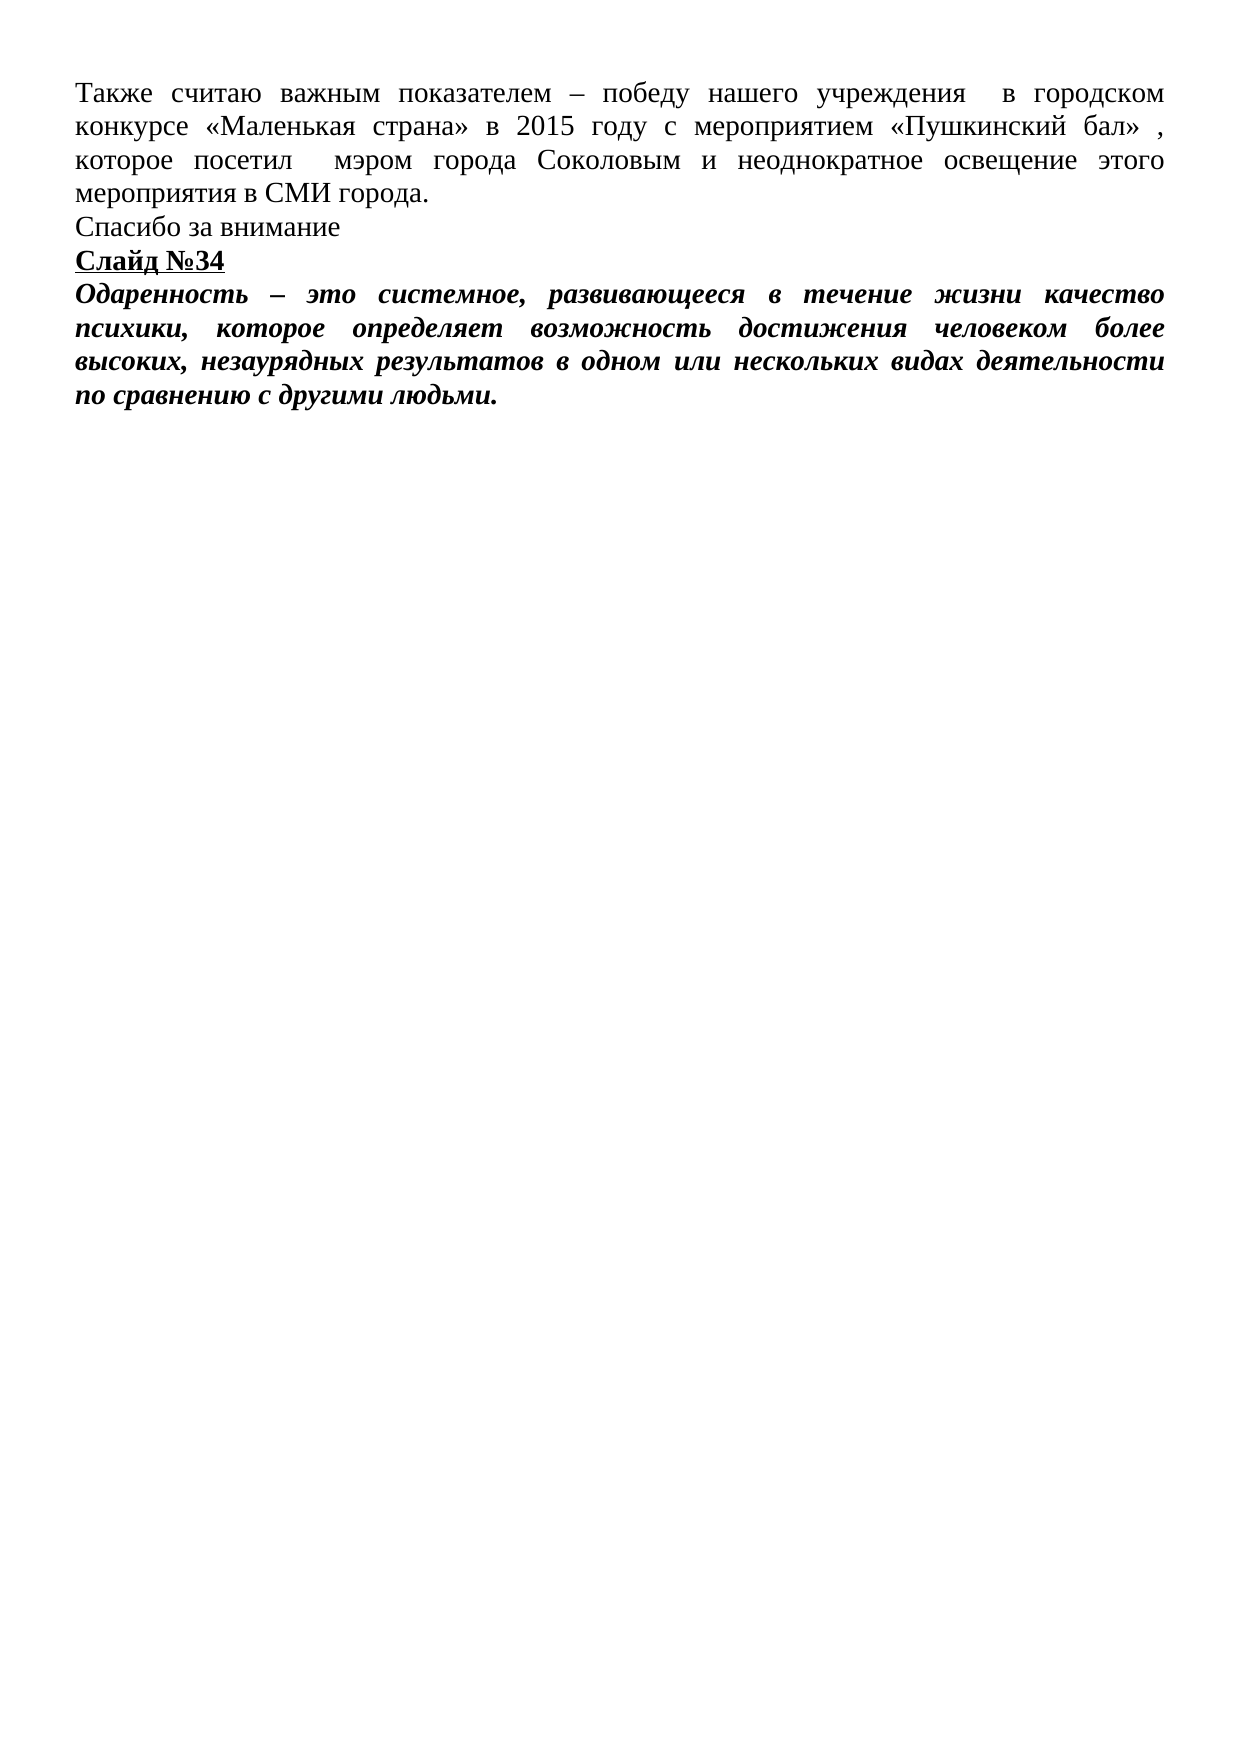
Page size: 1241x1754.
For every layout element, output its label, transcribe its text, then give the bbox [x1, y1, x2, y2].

text Одаренность – это системное, развивающееся в течение жизни качество психики, которое определяет возможность достижения человеком более высоких, незаурядных результатов в одном или нескольких видах деятельности по сравнению с другими людьми. [75, 276, 1165, 410]
text Спасибо за внимание [75, 209, 1165, 243]
text Также считаю важным показателем – победу нашего учреждения в городском конкурсе «Маленькая страна» в 2015 году с мероприятием «Пушкинский бал» , которое посетил мэром города Соколовым и неоднократное освещение этого мероприятия в СМИ города. [75, 75, 1165, 209]
text Слайд №34 [75, 243, 1165, 276]
